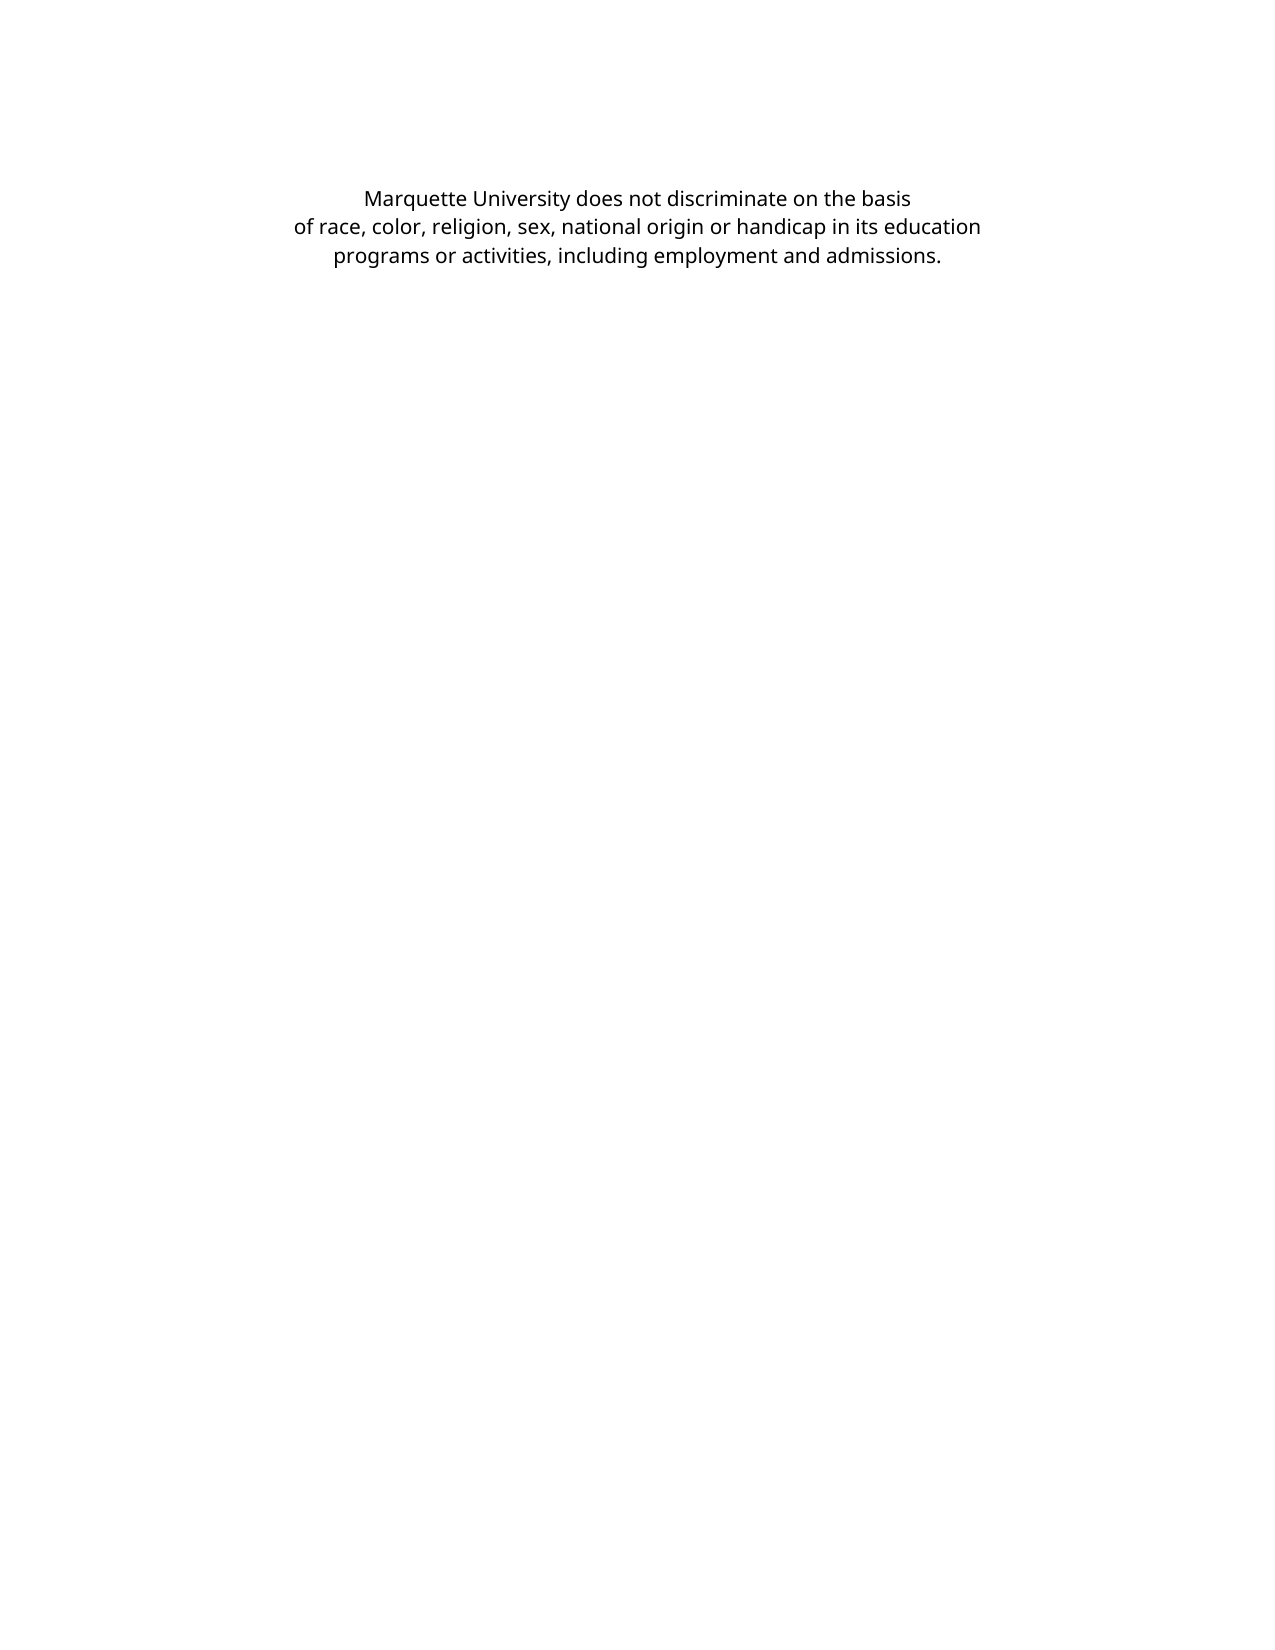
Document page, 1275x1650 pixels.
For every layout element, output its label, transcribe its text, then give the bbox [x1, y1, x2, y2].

text programs or activities, including employment and admissions. [150, 241, 1125, 269]
text does not discriminate on the basis [150, 184, 1125, 212]
text of race, color, religion, sex, national origin or handicap in its education [150, 212, 1125, 241]
